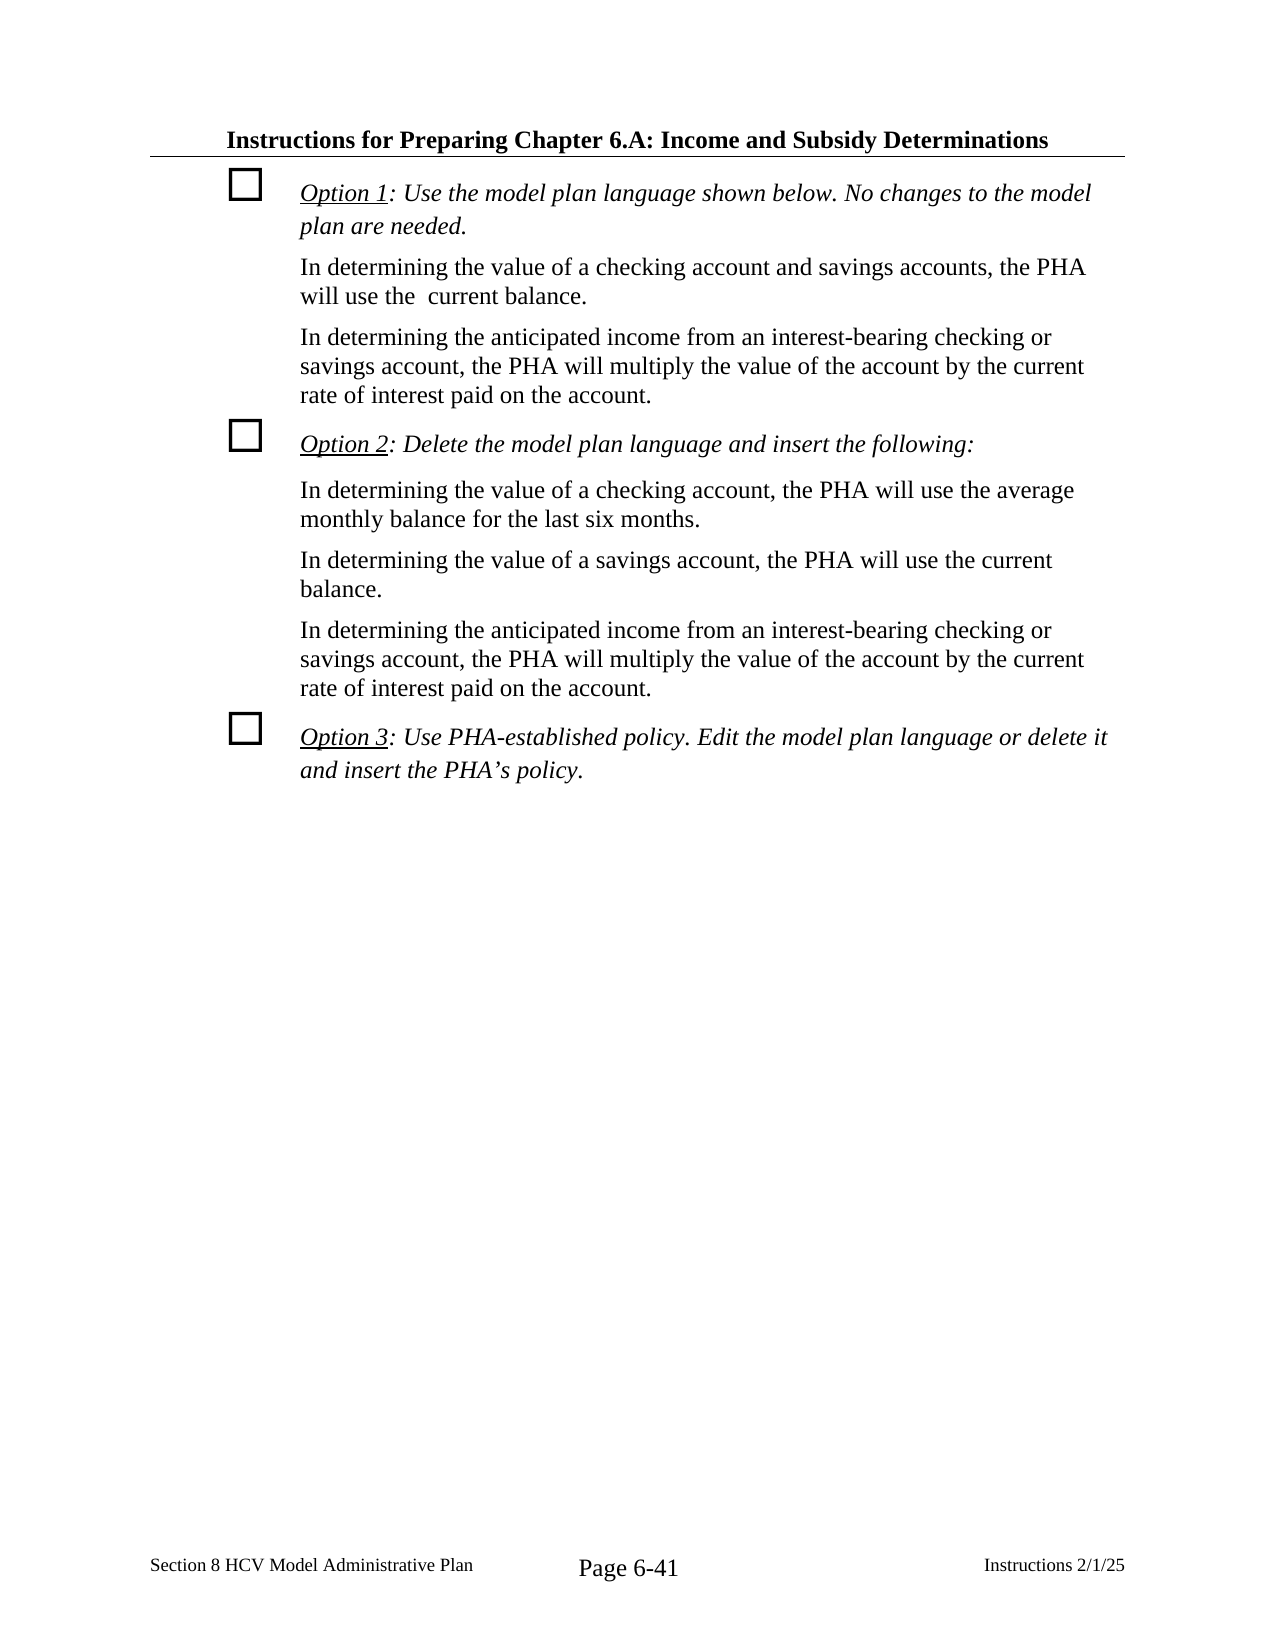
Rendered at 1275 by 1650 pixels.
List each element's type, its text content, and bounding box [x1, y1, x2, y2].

text In determining the value of a savings account, the PHA will use the current balance. [300, 545, 1125, 603]
text Option 1: Use the model plan language shown below. No changes to the model plan are needed. [225, 169, 1125, 240]
text In determining the anticipated income from an interest-bearing checking or savings account, the PHA will multiply the value of the account by the current rate of interest paid on the account. [300, 615, 1125, 701]
text Option 3: Use PHA-established policy. Edit the model plan language or delete it and insert the PHA’s policy. [225, 714, 1125, 784]
text Option 2: Delete the model plan language and insert the following: [225, 421, 1125, 463]
text In determining the value of a checking account, the PHA will use the average monthly balance for the last six months. [300, 475, 1125, 533]
text In determining the anticipated income from an interest-bearing checking or savings account, the PHA will multiply the value of the account by the current rate of interest paid on the account. [300, 322, 1125, 408]
text In determining the value of a checking account and savings accounts, the PHA will use the current balance. [300, 252, 1125, 310]
